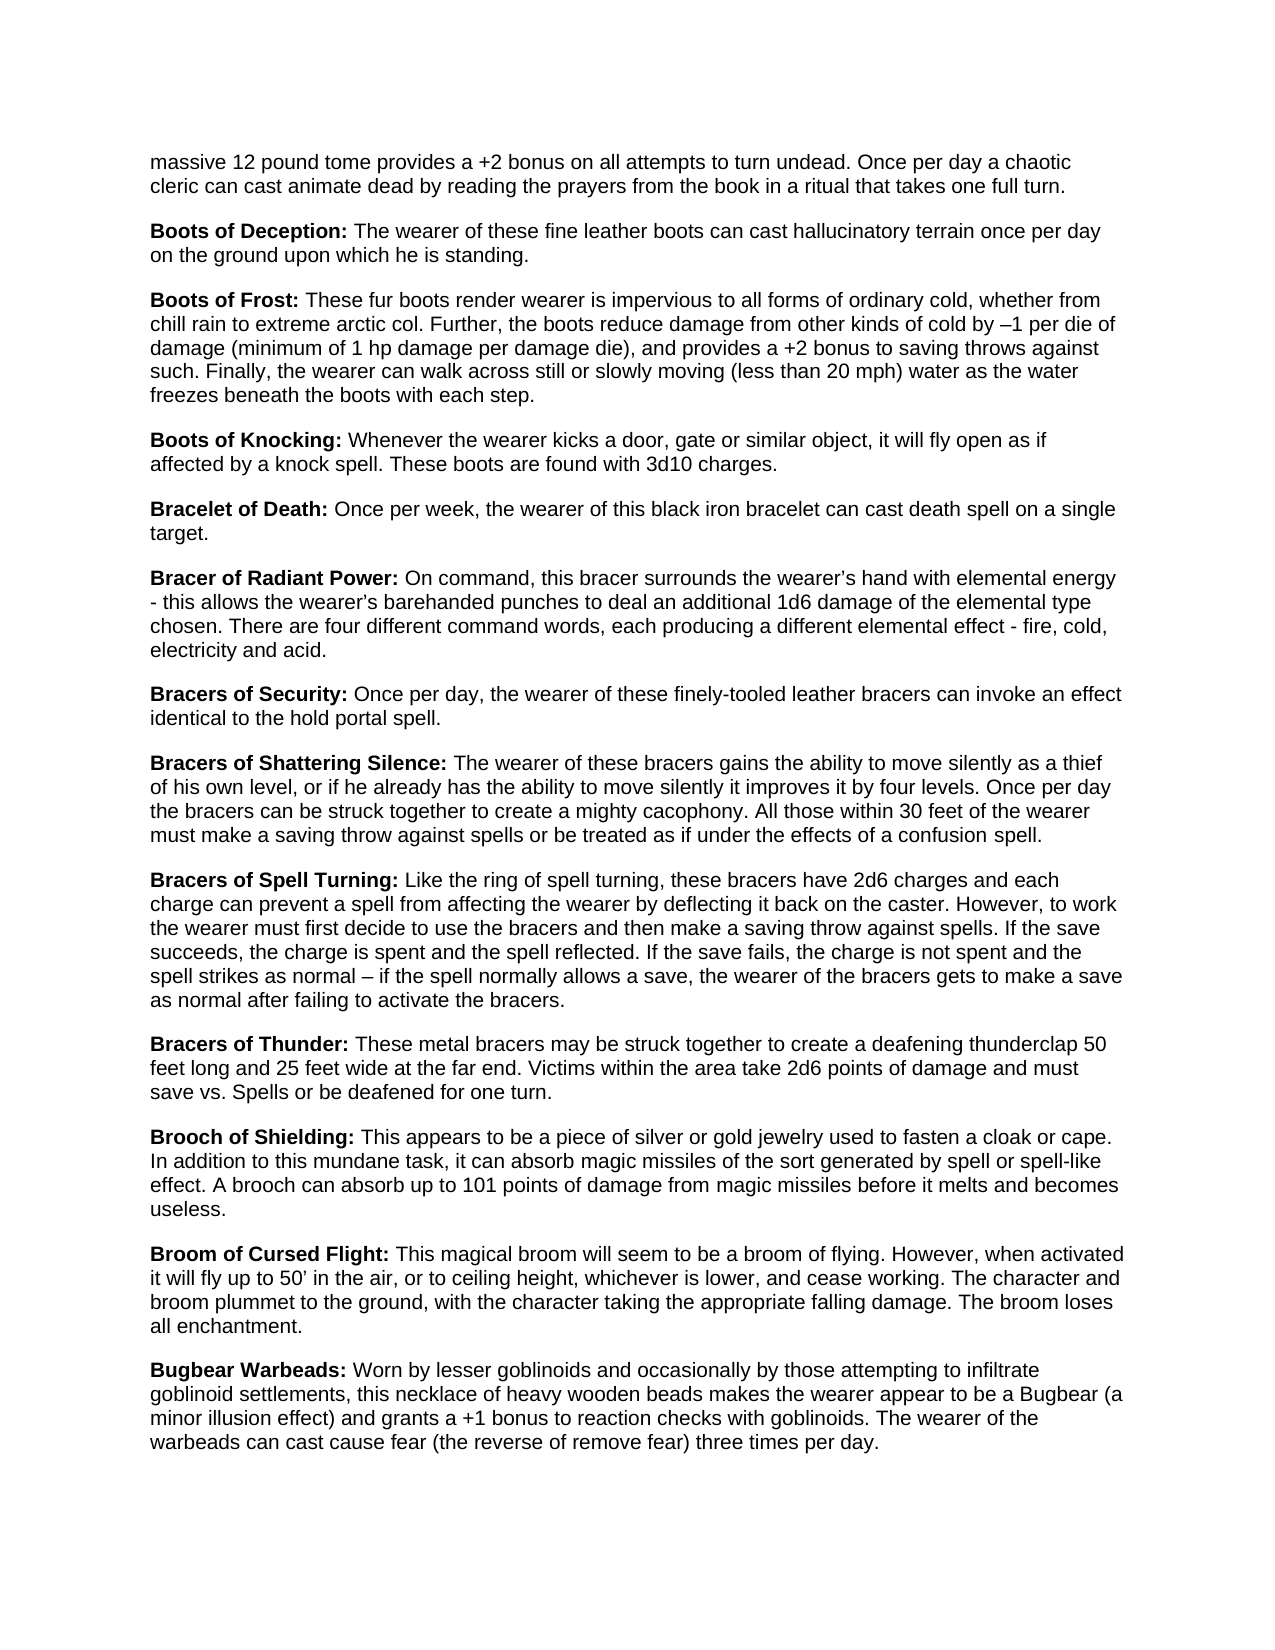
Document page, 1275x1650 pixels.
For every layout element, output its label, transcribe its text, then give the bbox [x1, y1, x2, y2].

text Bugbear Warbeads: Worn by lesser goblinoids and occasionally by those attempting to infiltrate goblinoid settlements, this necklace of heavy wooden beads makes the wearer appear to be a Bugbear (a minor illusion effect) and grants a +1 bonus to reaction checks with goblinoids. The wearer of the warbeads can cast cause fear (the reverse of remove fear) three times per day. [150, 1358, 1125, 1454]
text Boots of Deception: The wearer of these fine leather boots can cast hallucinatory terrain once per day on the ground upon which he is standing. [150, 219, 1125, 267]
text Boots of Knocking: Whenever the wearer kicks a door, gate or similar object, it will fly open as if affected by a knock spell. These boots are found with 3d10 charges. [150, 428, 1125, 476]
text Bracers of Spell Turning: Like the ring of spell turning, these bracers have 2d6 charges and each charge can prevent a spell from affecting the wearer by deflecting it back on the caster. However, to work the wearer must first decide to use the bracers and then make a saving throw against spells. If the save succeeds, the charge is spent and the spell reflected. If the save fails, the charge is not spent and the spell strikes as normal – if the spell normally allows a save, the wearer of the bracers gets to make a save as normal after failing to activate the bracers. [150, 868, 1125, 1011]
text Bracers of Shattering Silence: The wearer of these bracers gains the ability to move silently as a thief of his own level, or if he already has the ability to move silently it improves it by four levels. Once per day the bracers can be struck together to create a mighty cacophony. All those within 30 feet of the wearer must make a saving throw against spells or be treated as if under the effects of a confusion spell. [150, 751, 1125, 847]
text Boots of Frost: These fur boots render wearer is impervious to all forms of ordinary cold, whether from chill rain to extreme arctic col. Further, the boots reduce damage from other kinds of cold by –1 per die of damage (minimum of 1 hp damage per damage die), and provides a +2 bonus to saving throws against such. Finally, the wearer can walk across still or slowly moving (less than 20 mph) water as the water freezes beneath the boots with each step. [150, 287, 1125, 407]
text Bracelet of Death: Once per week, the wearer of this black iron bracelet can cast death spell on a single target. [150, 497, 1125, 545]
text Bracers of Security: Once per day, the wearer of these finely-tooled leather bracers can invoke an effect identical to the hold portal spell. [150, 682, 1125, 730]
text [150, 150, 1125, 198]
text Bracers of Thunder: These metal bracers may be struck together to create a deafening thunderclap 50 feet long and 25 feet wide at the far end. Victims within the area take 2d6 points of damage and must save vs. Spells or be deafened for one turn. [150, 1032, 1125, 1104]
text Broom of Cursed Flight: This magical broom will seem to be a broom of flying. However, when activated it will fly up to 50’ in the air, or to ceiling height, whichever is lower, and cease working. The character and broom plummet to the ground, with the character taking the appropriate falling damage. The broom loses all enchantment. [150, 1242, 1125, 1337]
text Bracer of Radiant Power: On command, this bracer surrounds the wearer’s hand with elemental energy - this allows the wearer’s barehanded punches to deal an additional 1d6 damage of the elemental type chosen. There are four different command words, each producing a different elemental effect - fire, cold, electricity and acid. [150, 566, 1125, 661]
text Brooch of Shielding: This appears to be a piece of silver or gold jewelry used to fasten a cloak or cape. In addition to this mundane task, it can absorb magic missiles of the sort generated by spell or spell-like effect. A brooch can absorb up to 101 points of damage from magic missiles before it melts and becomes useless. [150, 1125, 1125, 1221]
